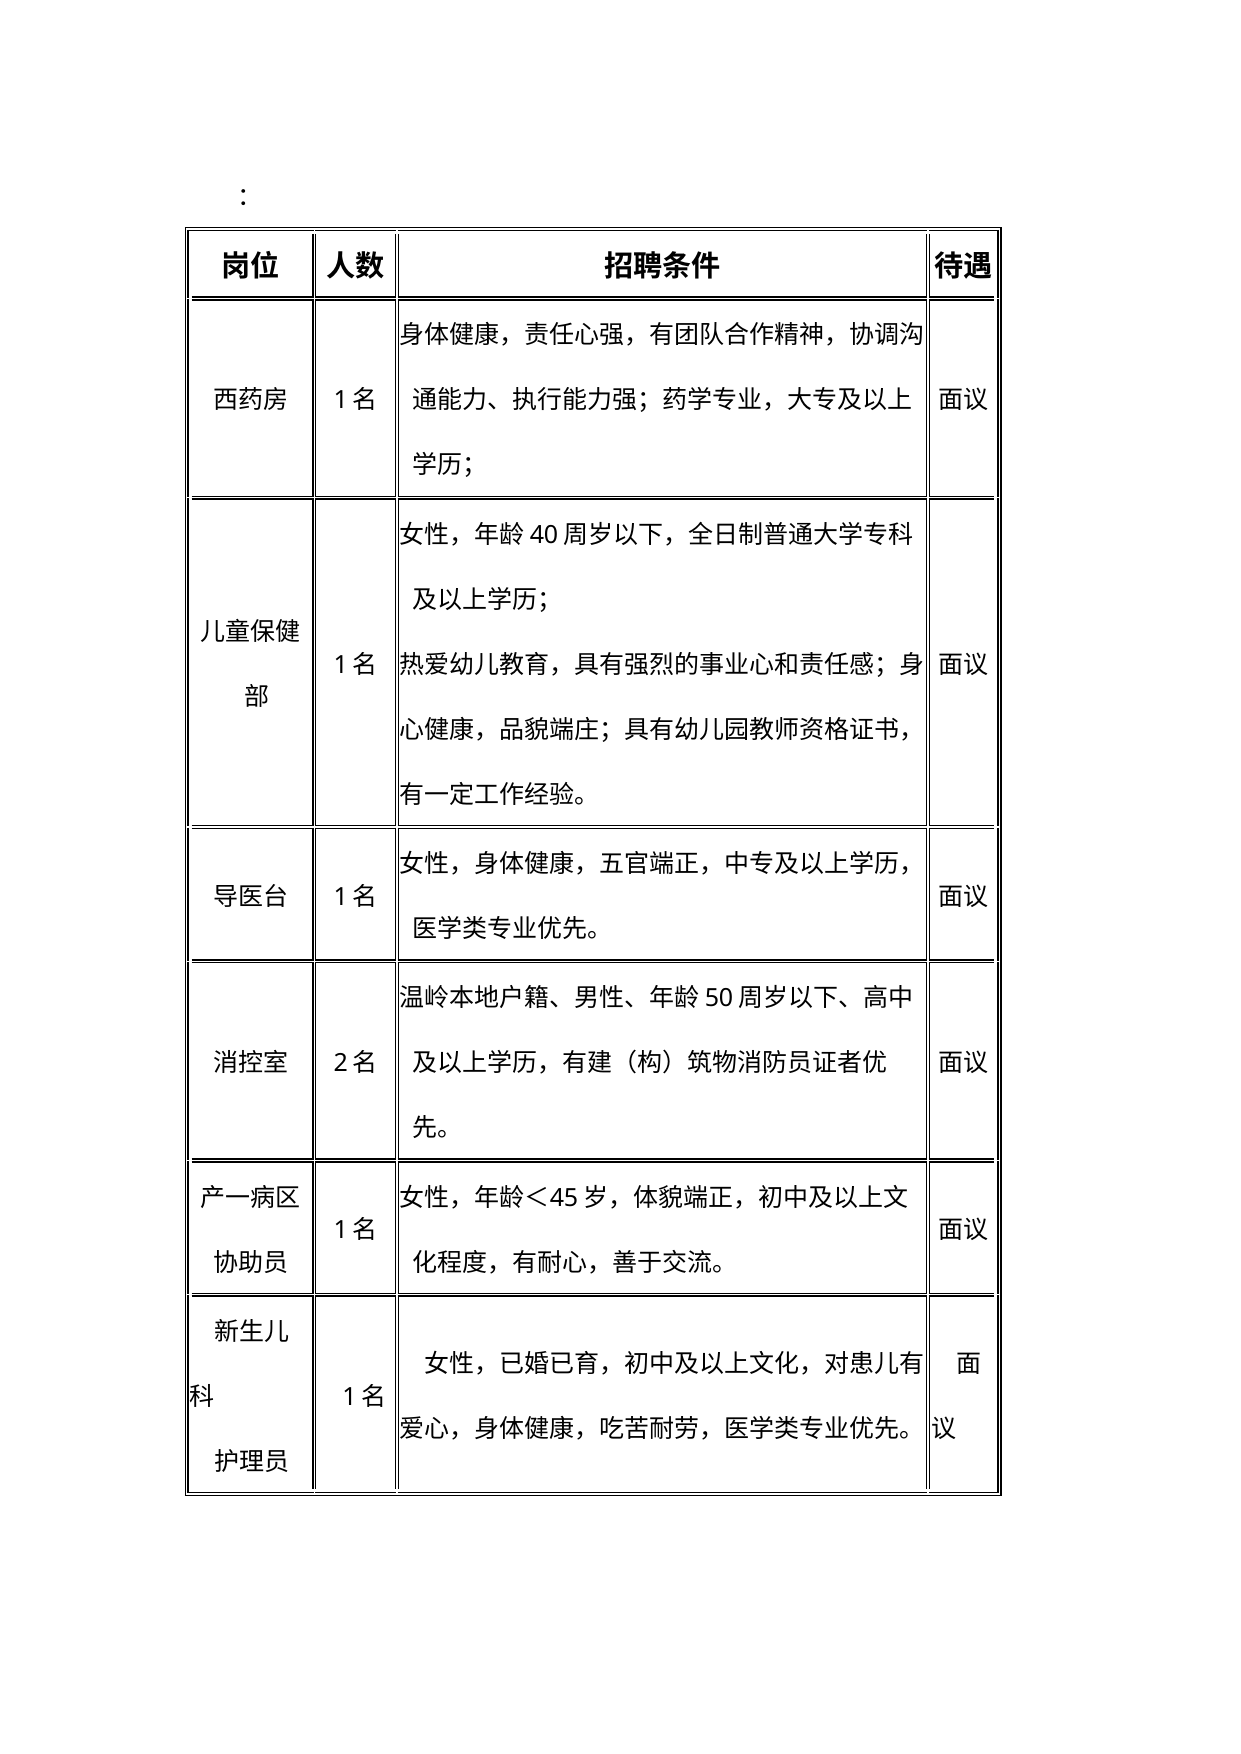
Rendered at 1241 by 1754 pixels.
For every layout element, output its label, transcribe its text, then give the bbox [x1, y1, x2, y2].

table_cell 儿童保健部 [187, 496, 314, 825]
table_header 招聘条件 [397, 228, 928, 296]
table_cell 面议 [928, 1158, 999, 1293]
table_cell 女性，已婚已育，初中及以上文化，对患儿有爱心，身体健康，吃苦耐劳，医学类专业优先。 [397, 1293, 928, 1492]
table_cell 2名 [316, 963, 395, 1158]
table_cell 面议 [928, 1293, 999, 1492]
table_cell 温岭本地户籍、男性、年龄50周岁以下、高中及以上学历，有建（构）筑物消防员证者优先。 [399, 963, 926, 1158]
table_cell 面议 [928, 825, 999, 959]
table_cell 1名 [316, 1163, 395, 1293]
table_header 岗位 [189, 231, 314, 296]
table_cell 面议 [930, 959, 998, 1158]
table_cell 身体健康，责任心强，有团队合作精神，协调沟通能力、执行能力强；药学专业，大专及以上学历； [399, 301, 926, 496]
table_cell 消控室 [189, 959, 313, 1158]
text ： [187, 162, 1053, 227]
table_cell 1名 [316, 829, 395, 959]
table_cell 导医台 [187, 825, 314, 959]
table_cell 1名 [314, 1293, 397, 1492]
table_cell 女性，年龄40周岁以下，全日制普通大学专科及以上学历； 热爱幼儿教育，具有强烈的事业心和责任感；身心健康，品貌端庄；具有幼儿园教师资格证书，有一定工作经验。 [399, 500, 926, 825]
table_cell 1名 [316, 301, 395, 496]
table_header 待遇 [928, 231, 997, 296]
table_header 人数 [314, 228, 397, 296]
table_cell 1名 [316, 500, 395, 825]
table_cell 西药房 [189, 296, 313, 496]
table_cell 产一病区 协助员 [187, 1158, 314, 1293]
table_cell 女性，年龄＜45岁，体貌端正，初中及以上文化程度，有耐心，善于交流。 [399, 1163, 926, 1293]
table_cell 新生儿科 护理员 [187, 1293, 314, 1492]
table_cell 面议 [930, 296, 998, 496]
table_cell 面议 [928, 496, 999, 825]
table_cell 女性，身体健康，五官端正，中专及以上学历，医学类专业优先。 [399, 829, 926, 959]
